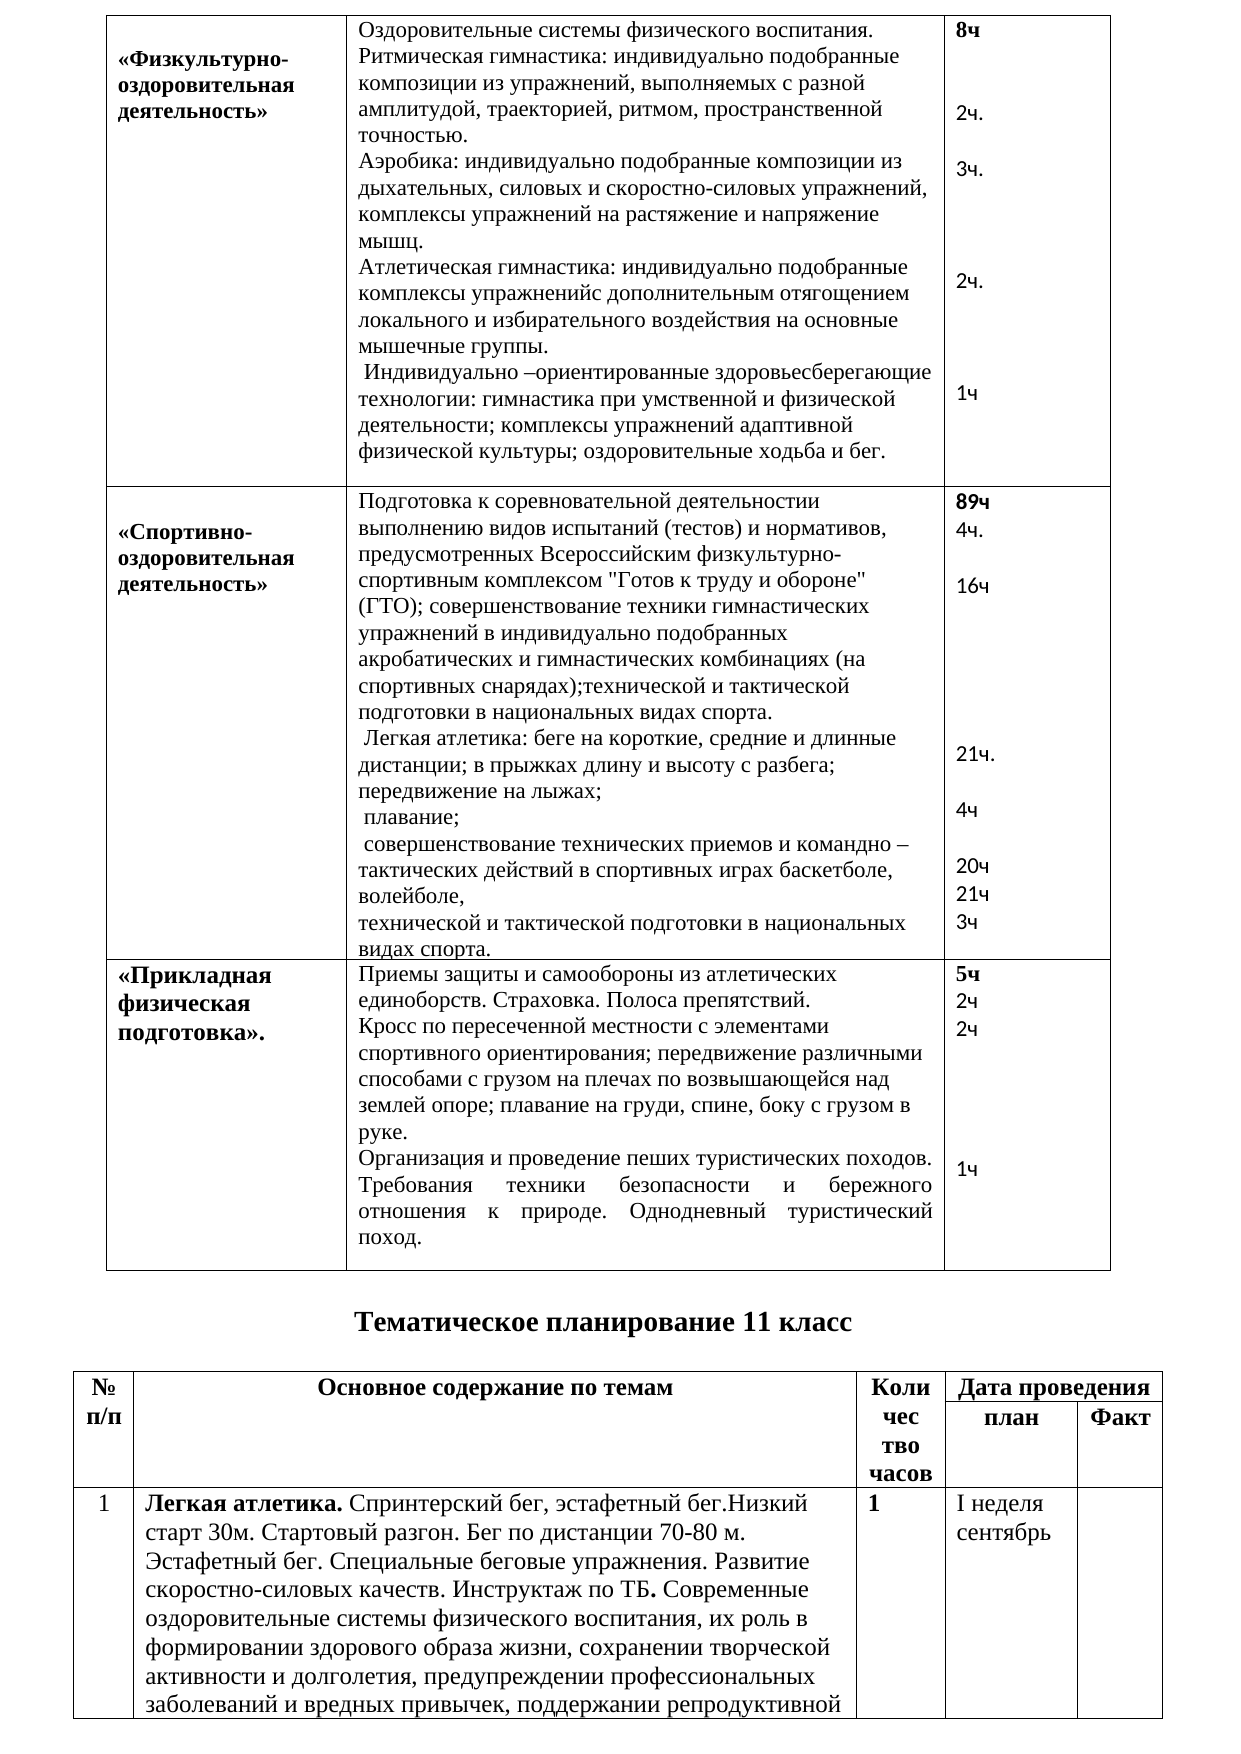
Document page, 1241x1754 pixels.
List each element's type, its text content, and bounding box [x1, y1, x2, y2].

table_cell Факт [1078, 1402, 1162, 1487]
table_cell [134, 1488, 856, 1718]
table_cell 1 [74, 1488, 133, 1718]
table_header Основное содержание по темам [134, 1372, 856, 1487]
table_cell Приемы защиты и самообороны из атлетических единоборств. Страховка. Полоса препятствий. Кросс по пересеченной местности с элементами спортивного ориентирования; передвижение различными способами с грузом на плечах по возвышающейся над землей опоре; плавание на груди, спине, боку с грузом в руке. Организация и проведение пеших туристических походов. Требования техники безопасности и бережного отношения к природе. Однодневный туристический поход. [347, 960, 944, 1270]
table_cell 8ч 2ч. 3ч. 2ч. 1ч [945, 16, 1110, 486]
table_cell «Спортивно-оздоровительная деятельность» [107, 487, 346, 959]
table_cell Подготовка к соревновательной деятельностии выполнению видов испытаний (тестов) и нормативов, предусмотренных Всероссийским физкультурно-спортивным комплексом "Готов к труду и обороне" (ГТО); совершенствование техники гимнастических упражнений в индивидуально подобранных акробатических и гимнастических комбинациях (на спортивных снарядах);технической и тактической подготовки в национальных видах спорта. Легкая атлетика: беге на короткие, средние и длинные дистанции; в прыжках длину и высоту с разбега; передвижение на лыжах; плавание; совершенствование технических приемов и командно – тактических действий в спортивных играх баскетболе, волейболе, технической и тактической подготовки в национальных видах спорта. [347, 487, 944, 959]
table_cell план [946, 1402, 1077, 1487]
table_cell 5ч 2ч 2ч 1ч [945, 960, 1110, 1270]
table_header № п/п [74, 1372, 133, 1487]
table_cell «Прикладная физическая подготовка». [107, 960, 346, 1270]
table_cell 89ч 4ч. 16ч 21ч. 4ч 20ч 21ч 3ч 18ч 21ч 18ч 4ч [945, 487, 1110, 959]
table_cell I неделя сентябрь [946, 1488, 1077, 1718]
table_cell «Физкультурно-оздоровительная деятельность» [107, 16, 346, 486]
table_cell [1078, 1488, 1162, 1718]
table_header Дата проведения [946, 1372, 1162, 1401]
table_cell 1 [857, 1488, 945, 1718]
text Тематическое планирование 11 класс [148, 1304, 1152, 1337]
table_header Количес тво часов [857, 1372, 945, 1487]
table_cell Оздоровительные системы физического воспитания. Ритмическая гимнастика: индивидуально подобранные композиции из упражнений, выполняемых с разной амплитудой, траекторией, ритмом, пространственной точностью. Аэробика: индивидуально подобранные композиции из дыхательных, силовых и скоростно-силовых упражнений, комплексы упражнений на растяжение и напряжение мышц. Атлетическая гимнастика: индивидуально подобранные комплексы упражненийс дополнительным отягощением локального и избирательного воздействия на основные мышечные группы. Индивидуально –ориентированные здоровьесберегающие технологии: гимнастика при умственной и физической деятельности; комплексы упражнений адаптивной физической культуры; оздоровительные ходьба и бег. [347, 16, 944, 486]
